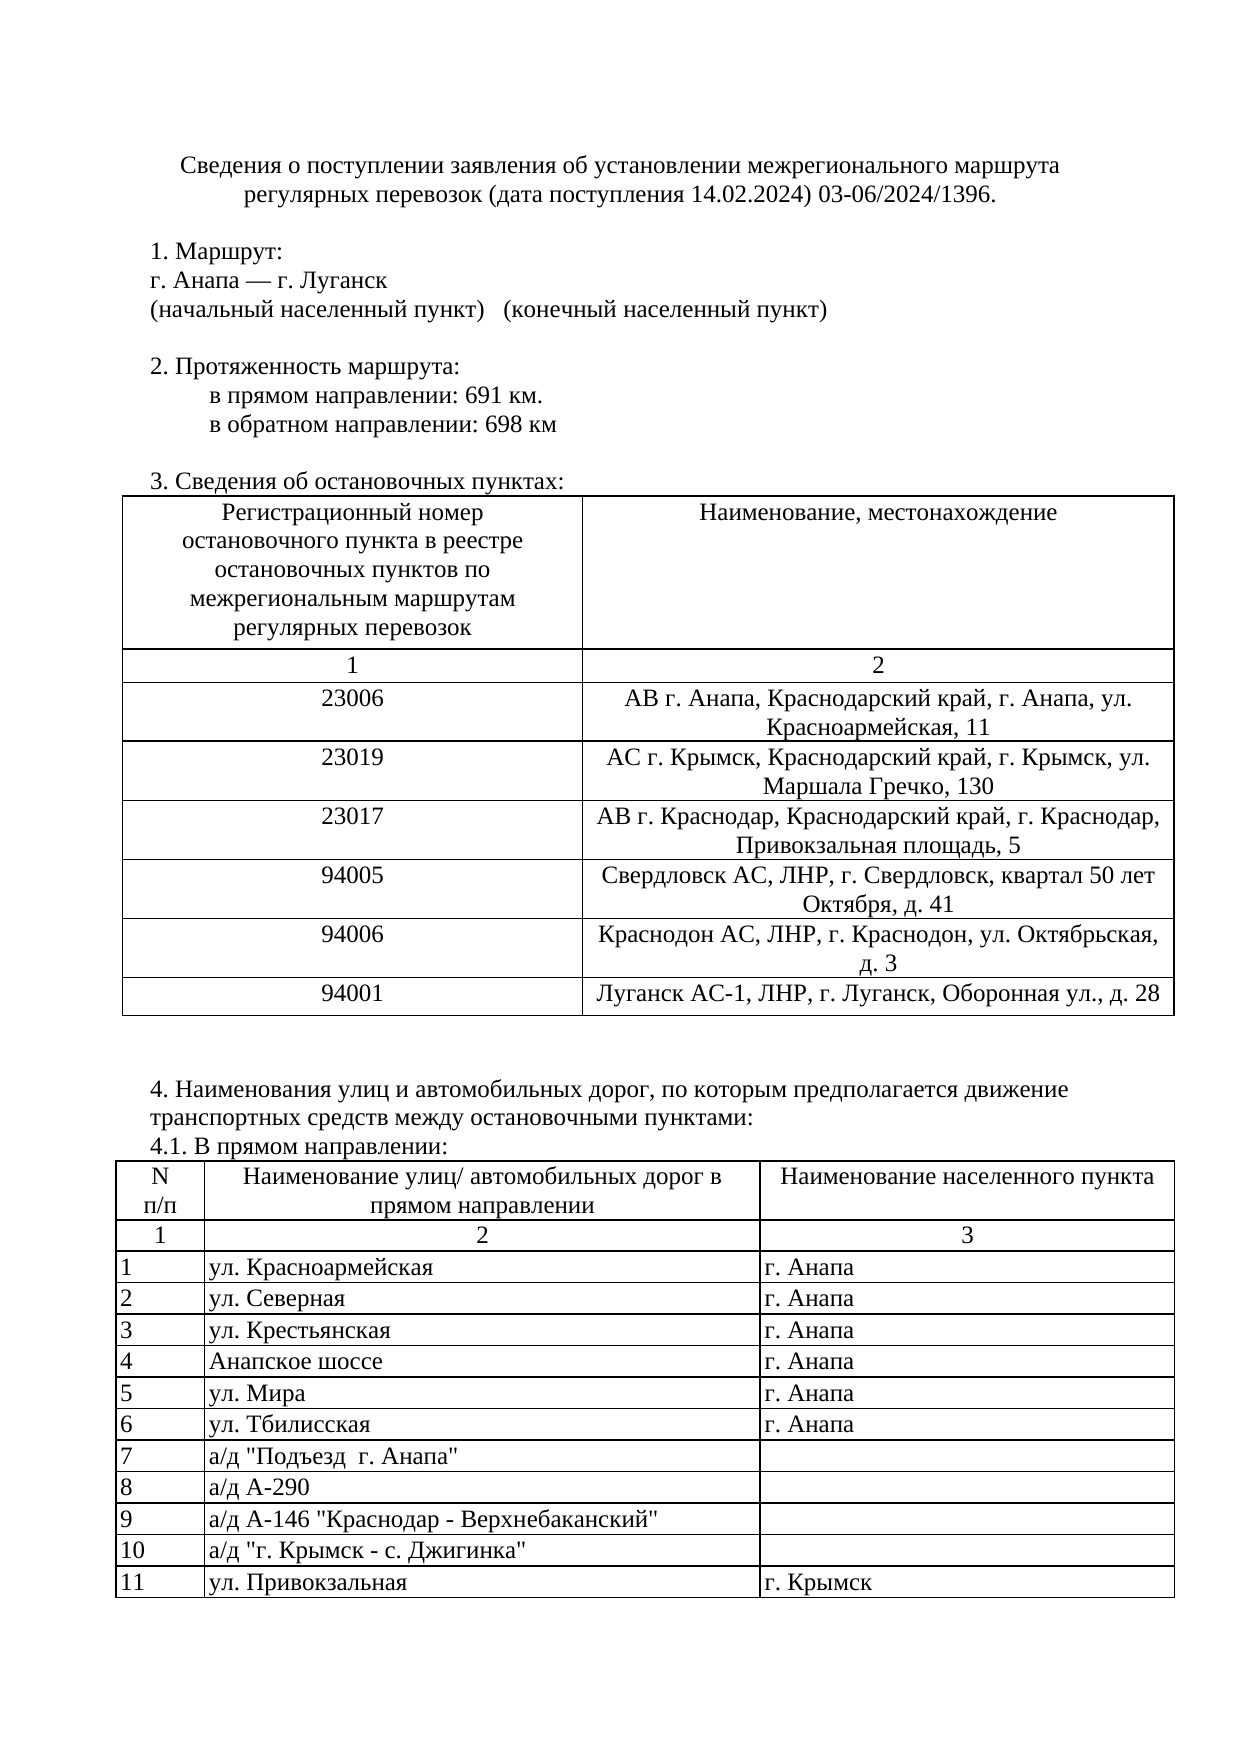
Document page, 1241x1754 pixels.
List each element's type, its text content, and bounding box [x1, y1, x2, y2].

table_cell [761, 1441, 1174, 1471]
text 2. Протяженность маршрута: [150, 351, 1090, 380]
text 1. Маршрут: [150, 236, 1090, 265]
table_cell 1 [117, 1252, 204, 1282]
table_cell Свердловск АС, ЛНР, г. Свердловск, квартал 50 лет Октября, д. 41 [583, 860, 1173, 918]
table_cell 4 [117, 1346, 204, 1376]
table_cell г. Анапа [761, 1252, 1174, 1282]
table_cell ул. Привокзальная [205, 1567, 759, 1596]
table_cell 23006 [123, 683, 582, 740]
table_cell г. Анапа [761, 1315, 1174, 1345]
table_cell а/д А-146 "Краснодар - Верхнебаканский" [205, 1504, 759, 1533]
table_cell г. Анапа [761, 1409, 1174, 1439]
table_cell 94005 [123, 860, 582, 918]
table_cell 94006 [123, 919, 582, 977]
text в прямом направлении: 691 км. [150, 380, 1090, 409]
table_cell г. Анапа [761, 1378, 1174, 1408]
table_cell Анапское шоссе [205, 1346, 759, 1376]
table_cell 11 [117, 1567, 204, 1596]
table_cell [761, 1504, 1174, 1533]
table_cell [761, 1535, 1174, 1565]
text 4. Наименования улиц и автомобильных дорог, по которым предполагается движение транспортных средств между остановочными пунктами: [150, 1074, 1090, 1131]
table_cell 6 [117, 1409, 204, 1439]
table_cell ул. Мира [205, 1378, 759, 1408]
table_cell 3 [117, 1315, 204, 1345]
text (начальный населенный пункт) (конечный населенный пункт) [150, 294, 1090, 322]
table_cell ул. Крестьянская [205, 1315, 759, 1345]
table_cell 23019 [123, 742, 582, 799]
table_cell 2 [205, 1221, 759, 1250]
table_header N п/п [117, 1162, 204, 1219]
text 3. Сведения об остановочных пунктах: [150, 466, 1090, 495]
table_cell АВ г. Анапа, Краснодарский край, г. Анапа, ул. Красноармейская, 11 [583, 683, 1173, 740]
text 4.1. В прямом направлении: [150, 1131, 1090, 1160]
table_header Наименование населенного пункта [761, 1162, 1174, 1219]
table_cell г. Анапа [761, 1346, 1174, 1376]
table_cell Краснодон АС, ЛНР, г. Краснодон, ул. Октябрьская, д. 3 [583, 919, 1173, 977]
table_header Наименование, местонахождение [583, 497, 1173, 648]
text Сведения о поступлении заявления об установлении межрегионального маршрута регулярных перевозок (дата поступления 14.02.2024) 03-06/2024/1396. [150, 150, 1090, 207]
table_cell 1 [117, 1221, 204, 1250]
table_cell 94001 [123, 978, 582, 1014]
table_cell а/д "г. Крымск - с. Джигинка" [205, 1535, 759, 1565]
table_cell 8 [117, 1472, 204, 1502]
table_cell г. Крымск [761, 1567, 1174, 1596]
table_cell АС г. Крымск, Краснодарский край, г. Крымск, ул. Маршала Гречко, 130 [583, 742, 1173, 799]
table_cell а/д "Подъезд г. Анапа" [205, 1441, 759, 1471]
table_cell ул. Тбилисская [205, 1409, 759, 1439]
table_header Регистрационный номер остановочного пункта в реестре остановочных пунктов по межрегиональным маршрутам регулярных перевозок [123, 497, 582, 648]
table_cell 2 [583, 650, 1173, 681]
table_cell г. Анапа [761, 1283, 1174, 1313]
table_cell 2 [117, 1283, 204, 1313]
table_cell 3 [761, 1221, 1174, 1250]
text г. Анапа — г. Луганск [150, 265, 1090, 294]
table_cell ул. Красноармейская [205, 1252, 759, 1282]
table_cell 7 [117, 1441, 204, 1471]
table_cell АВ г. Краснодар, Краснодарский край, г. Краснодар, Привокзальная площадь, 5 [583, 801, 1173, 858]
table_cell 5 [117, 1378, 204, 1408]
text в обратном направлении: 698 км [150, 409, 1090, 437]
table_cell 10 [117, 1535, 204, 1565]
table_header Наименование улиц/ автомобильных дорог в прямом направлении [205, 1162, 759, 1219]
table_cell 1 [123, 650, 582, 681]
table_cell [761, 1472, 1174, 1502]
table_cell а/д А-290 [205, 1472, 759, 1502]
table_cell 23017 [123, 801, 582, 858]
table_cell Луганск АС-1, ЛНР, г. Луганск, Оборонная ул., д. 28 [583, 978, 1173, 1014]
table_cell 9 [117, 1504, 204, 1533]
table_cell ул. Северная [205, 1283, 759, 1313]
